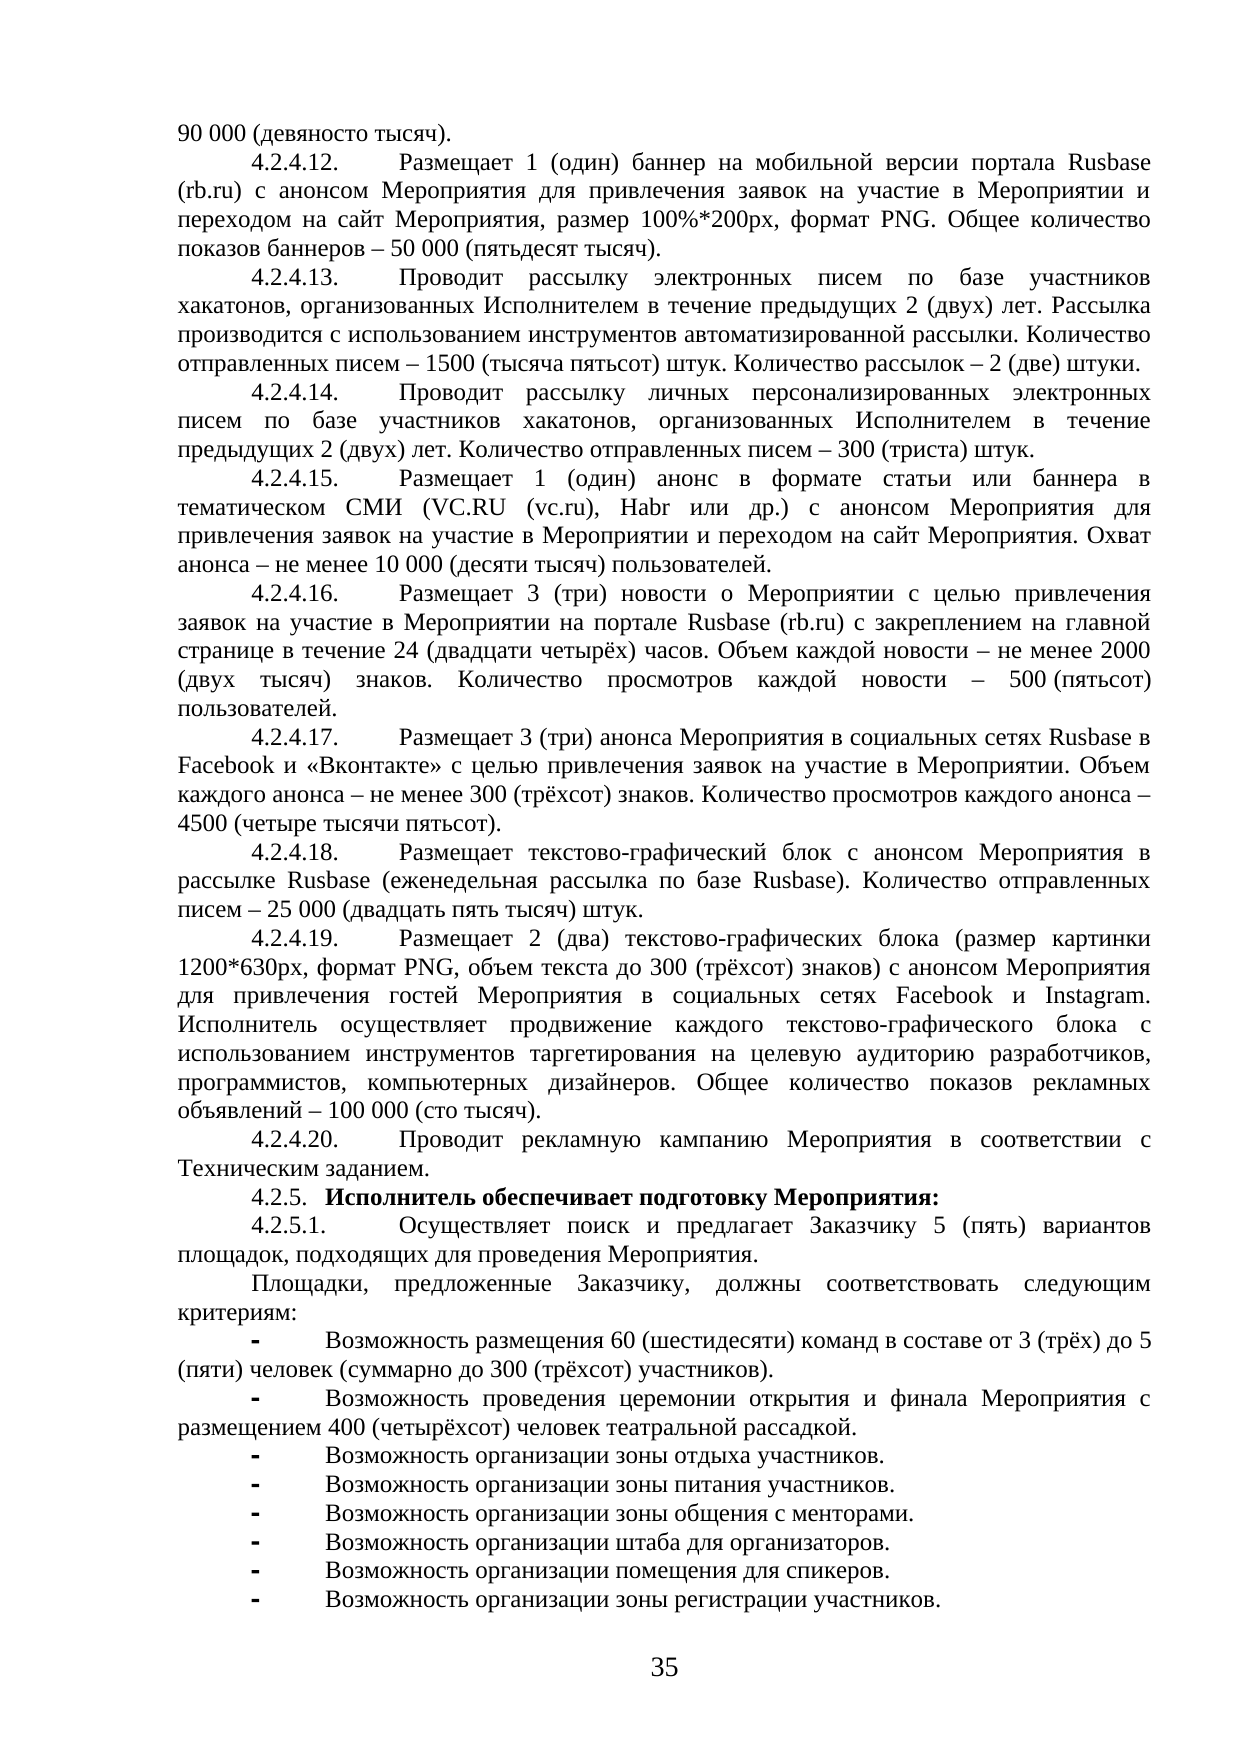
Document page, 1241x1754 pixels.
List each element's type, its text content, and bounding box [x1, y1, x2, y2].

list Возможность организации зоны регистрации участников. [177, 1584, 1152, 1613]
text Площадки, предложенные Заказчику, должны соответствовать следующим критериям: [177, 1268, 1152, 1326]
list Возможность организации зоны отдыха участников. [177, 1441, 1152, 1469]
list Размещает 1 (один) анонс в формате статьи или баннера в тематическом СМИ (VC.RU (vc.ru), Habr или др.) с анонсом Мероприятия для привлечения заявок на участие в Мероприятии и переходом на сайт Мероприятия. Охват анонса – не менее 10 000 (десяти тысяч) пользователей. [177, 463, 1152, 578]
list Возможность организации штаба для организаторов. [177, 1527, 1152, 1556]
list Проводит рассылку личных персонализированных электронных писем по базе участников хакатонов, организованных Исполнителем в течение предыдущих 2 (двух) лет. Количество отправленных писем – 300 (триста) штук. [177, 377, 1152, 463]
list Проводит рекламную кампанию Мероприятия в соответствии с Техническим заданием. [177, 1124, 1152, 1182]
list Возможность организации зоны общения с менторами. [177, 1498, 1152, 1527]
list Осуществляет поиск и предлагает Заказчику 5 (пять) вариантов площадок, подходящих для проведения Мероприятия. [177, 1211, 1152, 1268]
list Исполнитель обеспечивает подготовку Мероприятия: [177, 1182, 1152, 1211]
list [177, 118, 1152, 147]
list Размещает 2 (два) текстово-графических блока (размер картинки 1200*630px, формат PNG, объем текста до 300 (трёхсот) знаков) с анонсом Мероприятия для привлечения гостей Мероприятия в социальных сетях Facebook и Instagram. Исполнитель осуществляет продвижение каждого текстово-графического блока с использованием инструментов таргетирования на целевую аудиторию разработчиков, программистов, компьютерных дизайнеров. Общее количество показов рекламных объявлений – 100 000 (сто тысяч). [177, 923, 1152, 1124]
list Размещает 1 (один) баннер на мобильной версии портала Rusbase (rb.ru) с анонсом Мероприятия для привлечения заявок на участие в Мероприятии и переходом на сайт Мероприятия, размер 100%*200px, формат PNG. Общее количество показов баннеров – 50 000 (пятьдесят тысяч). [177, 147, 1152, 262]
list Проводит рассылку электронных писем по базе участников хакатонов, организованных Исполнителем в течение предыдущих 2 (двух) лет. Рассылка производится с использованием инструментов автоматизированной рассылки. Количество отправленных писем – 1500 (тысяча пятьсот) штук. Количество рассылок – 2 (две) штуки. [177, 262, 1152, 377]
list Возможность организации помещения для спикеров. [177, 1556, 1152, 1584]
list Размещает 3 (три) анонса Мероприятия в социальных сетях Rusbase в Facebook и «Вконтакте» с целью привлечения заявок на участие в Мероприятии. Объем каждого анонса – не менее 300 (трёхсот) знаков. Количество просмотров каждого анонса – 4500 (четыре тысячи пятьсот). [177, 722, 1152, 837]
list Размещает текстово-графический блок с анонсом Мероприятия в рассылке Rusbase (еженедельная рассылка по базе Rusbase). Количество отправленных писем – 25 000 (двадцать пять тысяч) штук. [177, 837, 1152, 923]
list Размещает 3 (три) новости о Мероприятии с целью привлечения заявок на участие в Мероприятии на портале Rusbase (rb.ru) с закреплением на главной странице в течение 24 (двадцати четырёх) часов. Объем каждой новости – не менее 2000 (двух тысяч) знаков. Количество просмотров каждой новости – 500 (пятьсот) пользователей. [177, 578, 1152, 722]
list Возможность организации зоны питания участников. [177, 1469, 1152, 1498]
list Возможность размещения 60 (шестидесяти) команд в составе от 3 (трёх) до 5 (пяти) человек (суммарно до 300 (трёхсот) участников). [177, 1326, 1152, 1383]
list Возможность проведения церемонии открытия и финала Мероприятия с размещением 400 (четырёхсот) человек театральной рассадкой. [177, 1383, 1152, 1441]
